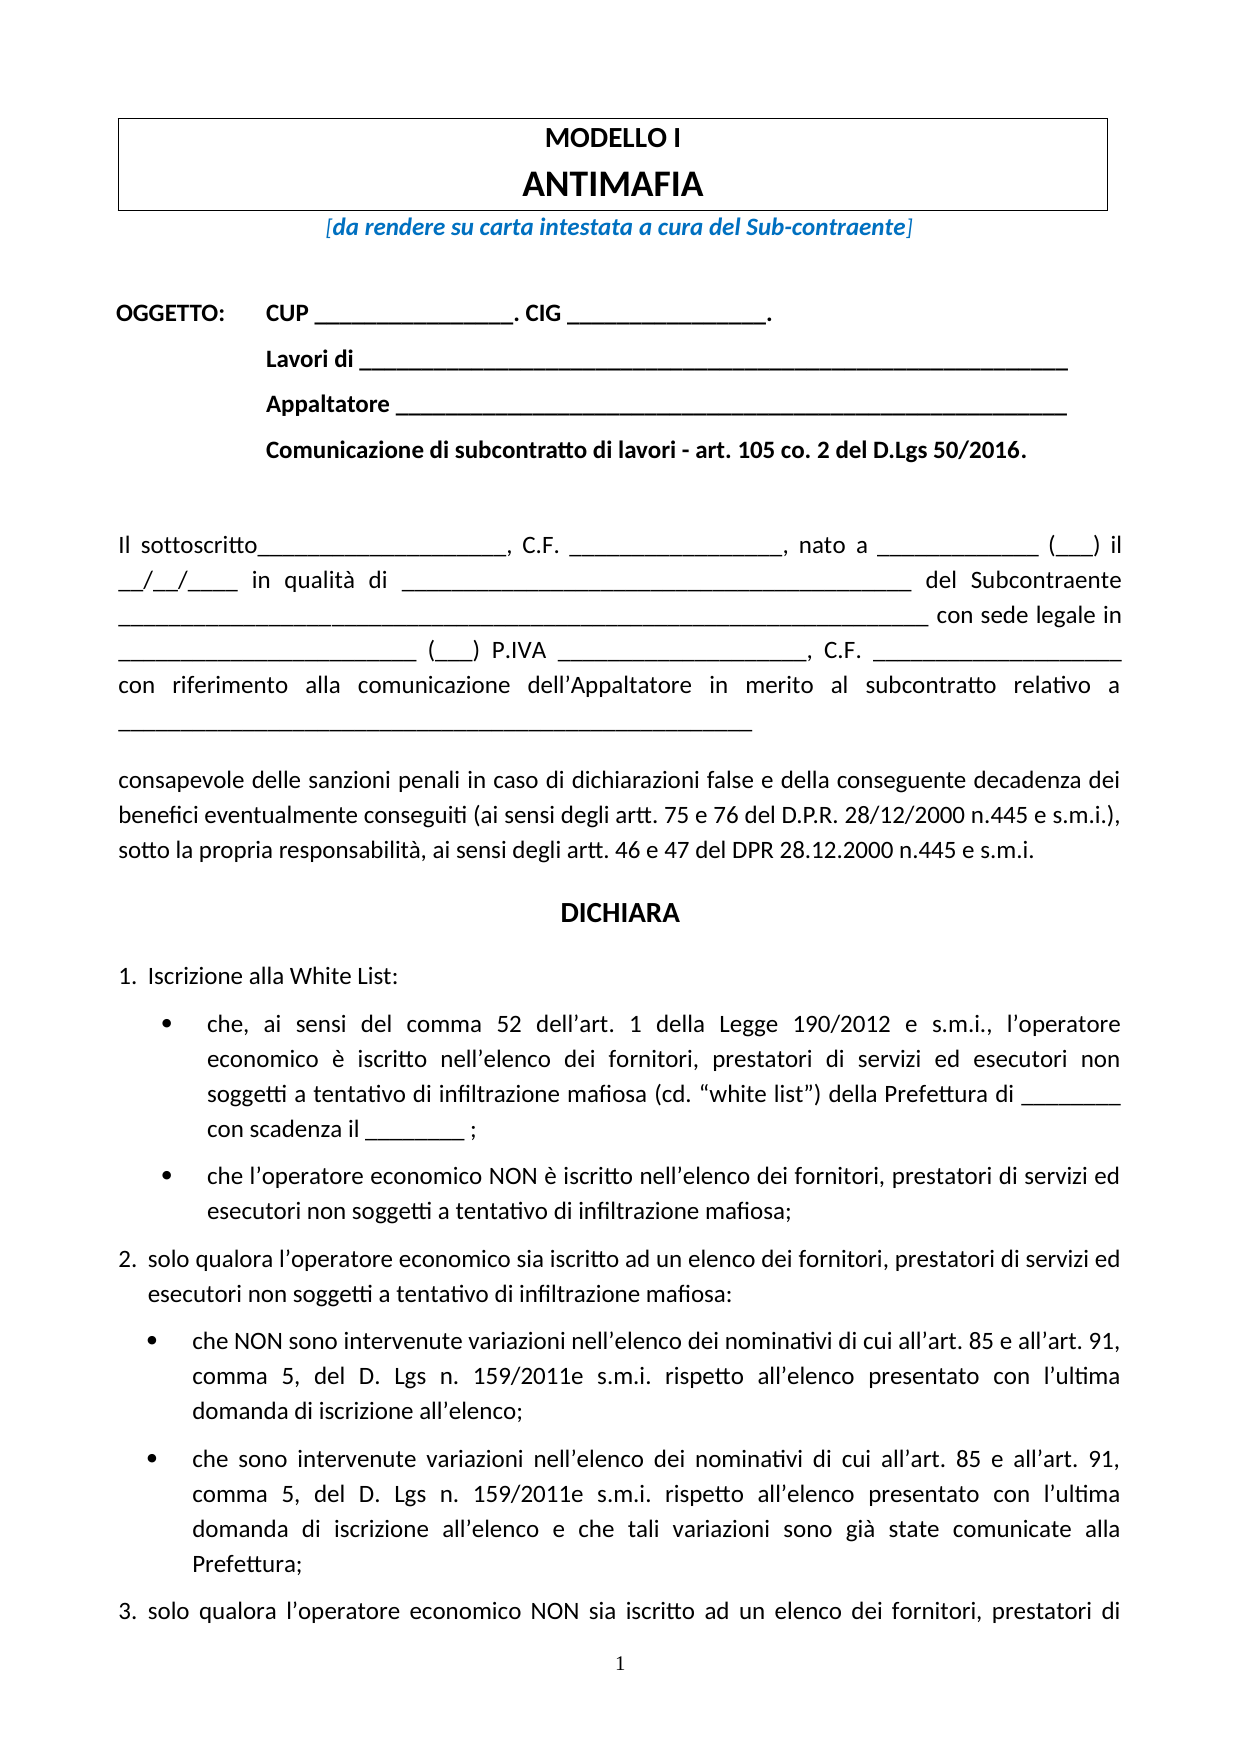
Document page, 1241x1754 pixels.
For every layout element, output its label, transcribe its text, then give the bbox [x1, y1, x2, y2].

text DICHIARA [118, 894, 1122, 930]
text [da rendere su carta intestata a cura del Sub-contraente] [118, 211, 1122, 241]
list solo qualora l’operatore economico sia iscritto ad un elenco dei fornitori, prestatori di servizi ed esecutori non soggetti a tentativo di infiltrazione mafiosa: [118, 1243, 1122, 1308]
list che l’operatore economico NON è iscritto nell’elenco dei fornitori, prestatori di servizi ed esecutori non soggetti a tentativo di infiltrazione mafiosa; [162, 1160, 1122, 1226]
list che, ai sensi del comma 52 dell’art. 1 della Legge 190/2012 e s.m.i., l’operatore economico è iscritto nell’elenco dei fornitori, prestatori di servizi ed esecutori non soggetti a tentativo di infiltrazione mafiosa (cd. “white list”) della Prefettura di ________ con scadenza il ________ ; [162, 1008, 1122, 1143]
table_header MODELLO I ANTIMAFIA [119, 119, 1107, 210]
text consapevole delle sanzioni penali in caso di dichiarazioni false e della conseguente decadenza dei benefici eventualmente conseguiti (ai sensi degli artt. 75 e 76 del D.P.R. 28/12/2000 n.445 e s.m.i.), sotto la propria responsabilità, ai sensi degli artt. 46 e 47 del DPR 28.12.2000 n.445 e s.m.i. [118, 764, 1122, 865]
text Lavori di _________________________________________________________ [266, 343, 1122, 373]
text Comunicazione di subcontratto di lavori - art. 105 co. 2 del D.Lgs 50/2016. [116, 434, 1122, 465]
text Il sottoscritto____________________, C.F. _________________, nato a _____________ (___) il __/__/____ in qualità di _________________________________________ del Subcontraente _________________________________________________________________ con sede legale in ________________________ (___) P.IVA ____________________, C.F. ____________________ con riferimento alla comunicazione dell’Appaltatore in merito al subcontratto relativo a ___________________________________________________ [118, 529, 1122, 735]
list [118, 1595, 1122, 1626]
list che NON sono intervenute variazioni nell’elenco dei nominativi di cui all’art. 85 e all’art. 91, comma 5, del D. Lgs n. 159/2011e s.m.i. rispetto all’elenco presentato con l’ultima domanda di iscrizione all’elenco; [148, 1325, 1122, 1426]
list Iscrizione alla White List: [118, 960, 1122, 991]
list che sono intervenute variazioni nell’elenco dei nominativi di cui all’art. 85 e all’art. 91, comma 5, del D. Lgs n. 159/2011e s.m.i. rispetto all’elenco presentato con l’ultima domanda di iscrizione all’elenco e che tali variazioni sono già state comunicate alla Prefettura; [148, 1443, 1122, 1578]
text OGGETTO: CUP ________________. CIG ________________. [116, 297, 1122, 328]
text Appaltatore ______________________________________________________ [116, 389, 1122, 419]
